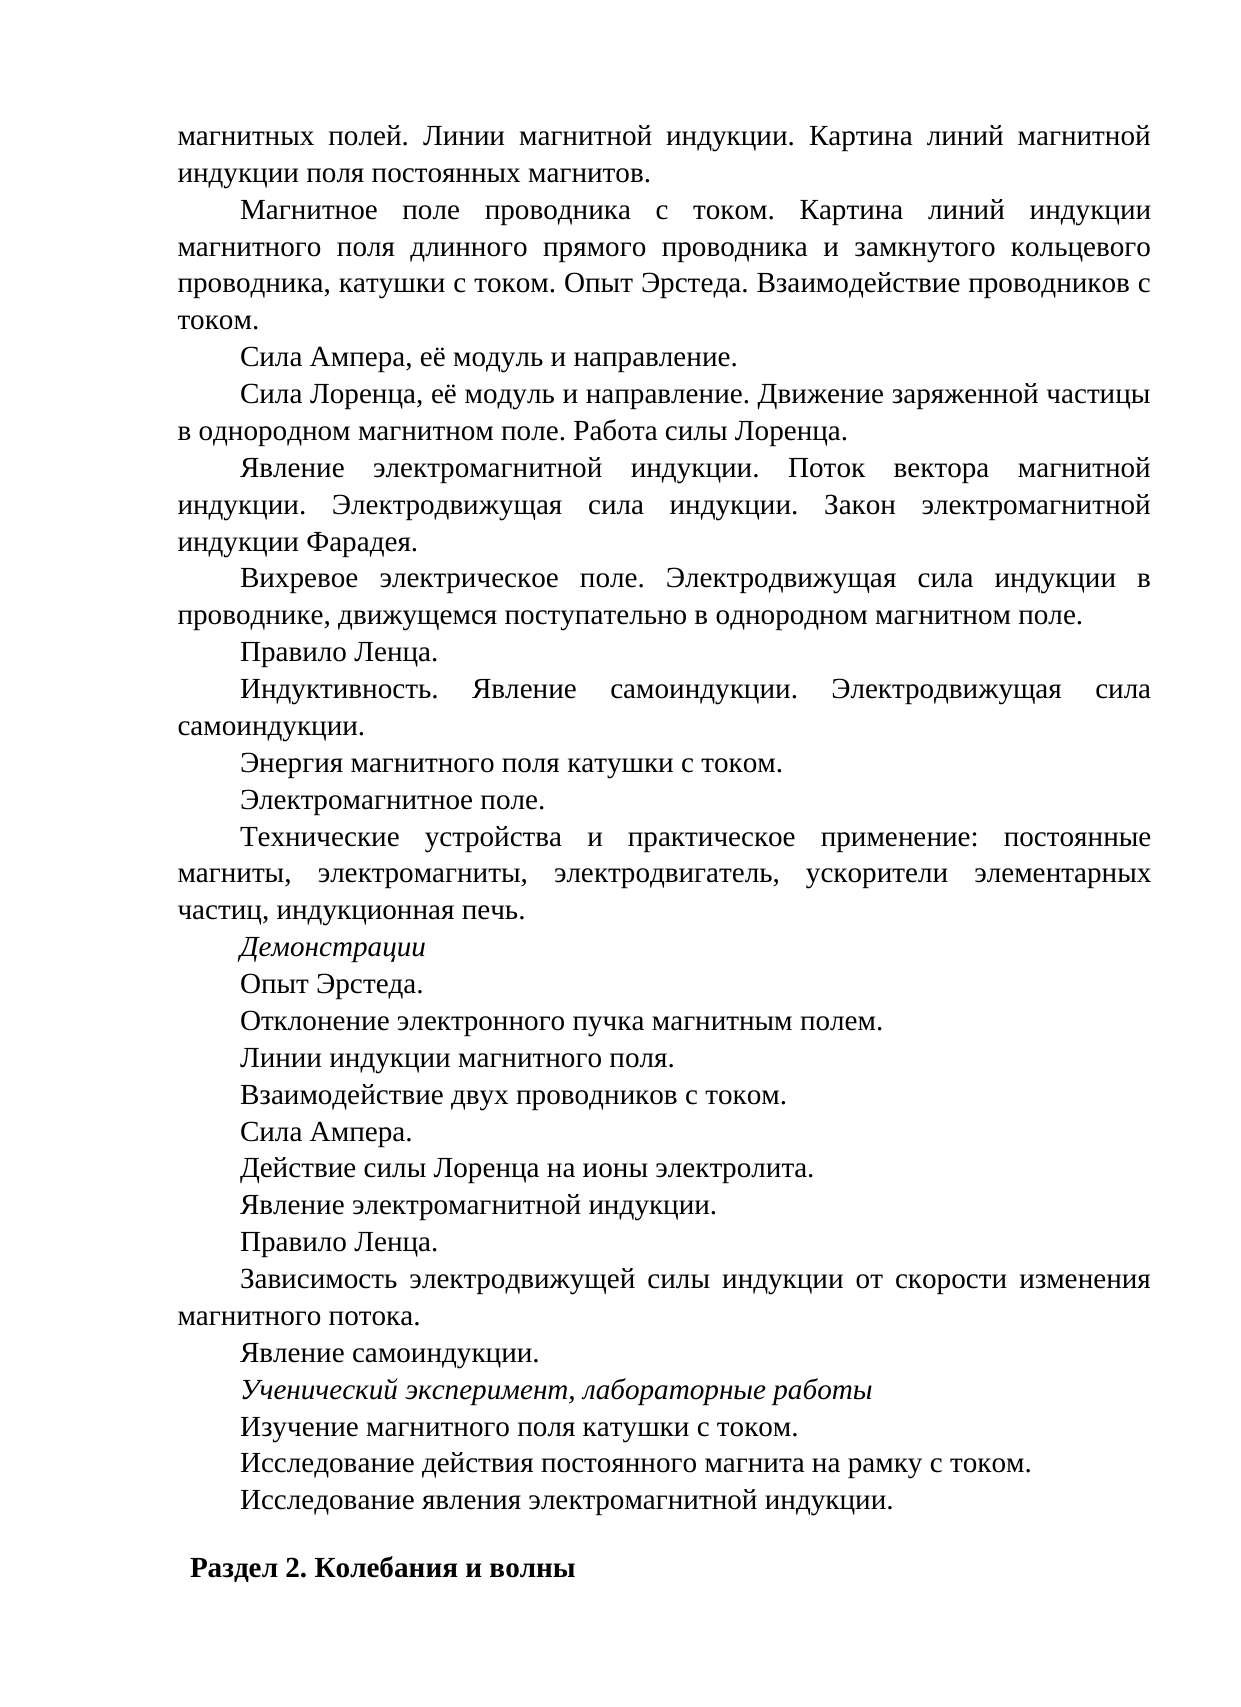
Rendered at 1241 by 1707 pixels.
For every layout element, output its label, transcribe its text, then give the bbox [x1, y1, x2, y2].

text Исследование действия постоянного магнита на рамку с током. [177, 1446, 1152, 1479]
text Правило Ленца. [177, 634, 1152, 668]
text Явление самоиндукции. [177, 1335, 1152, 1368]
text Исследование явления электромагнитной индукции. [177, 1482, 1152, 1516]
text Действие силы Лоренца на ионы электролита. [177, 1151, 1152, 1184]
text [177, 118, 1152, 188]
text Сила Ампера, её модуль и направление. [177, 339, 1152, 373]
text Сила Ампера. [177, 1114, 1152, 1147]
text Индуктивность. Явление самоиндукции. Электродвижущая сила самоиндукции. [177, 671, 1152, 742]
text Магнитное поле проводника с током. Картина линий индукции магнитного поля длинного прямого проводника и замкнутого кольцевого проводника, катушки с током. Опыт Эрстеда. Взаимодействие проводников с током. [177, 192, 1152, 336]
text Опыт Эрстеда. [177, 966, 1152, 1000]
text Электромагнитное поле. [177, 782, 1152, 815]
text Изучение магнитного поля катушки с током. [177, 1409, 1152, 1442]
text Технические устройства и практическое применение: постоянные магниты, электромагниты, электродвигатель, ускорители элементарных частиц, индукционная печь. [177, 819, 1152, 926]
text Линии индукции магнитного поля. [177, 1040, 1152, 1073]
text Явление электромагнитной индукции. Поток вектора магнитной индукции. Электродвижущая сила индукции. Закон электромагнитной индукции Фарадея. [177, 450, 1152, 557]
text Демонстрации [177, 929, 1152, 963]
text Ученический эксперимент, лабораторные работы [177, 1372, 1152, 1405]
text Вихревое электрическое поле. Электродвижущая сила индукции в проводнике, движущемся поступательно в однородном магнитном поле. [177, 561, 1152, 631]
text Раздел 2. Колебания и волны [190, 1550, 1152, 1584]
text Сила Лоренца, её модуль и направление. Движение заряженной частицы в однородном магнитном поле. Работа силы Лоренца. [177, 376, 1152, 447]
text Правило Ленца. [177, 1224, 1152, 1258]
text Явление электромагнитной индукции. [177, 1187, 1152, 1221]
text Энергия магнитного поля катушки с током. [177, 745, 1152, 778]
text Взаимодействие двух проводников с током. [177, 1077, 1152, 1110]
text Отклонение электронного пучка магнитным полем. [177, 1003, 1152, 1037]
text Зависимость электродвижущей силы индукции от скорости изменения магнитного потока. [177, 1261, 1152, 1332]
